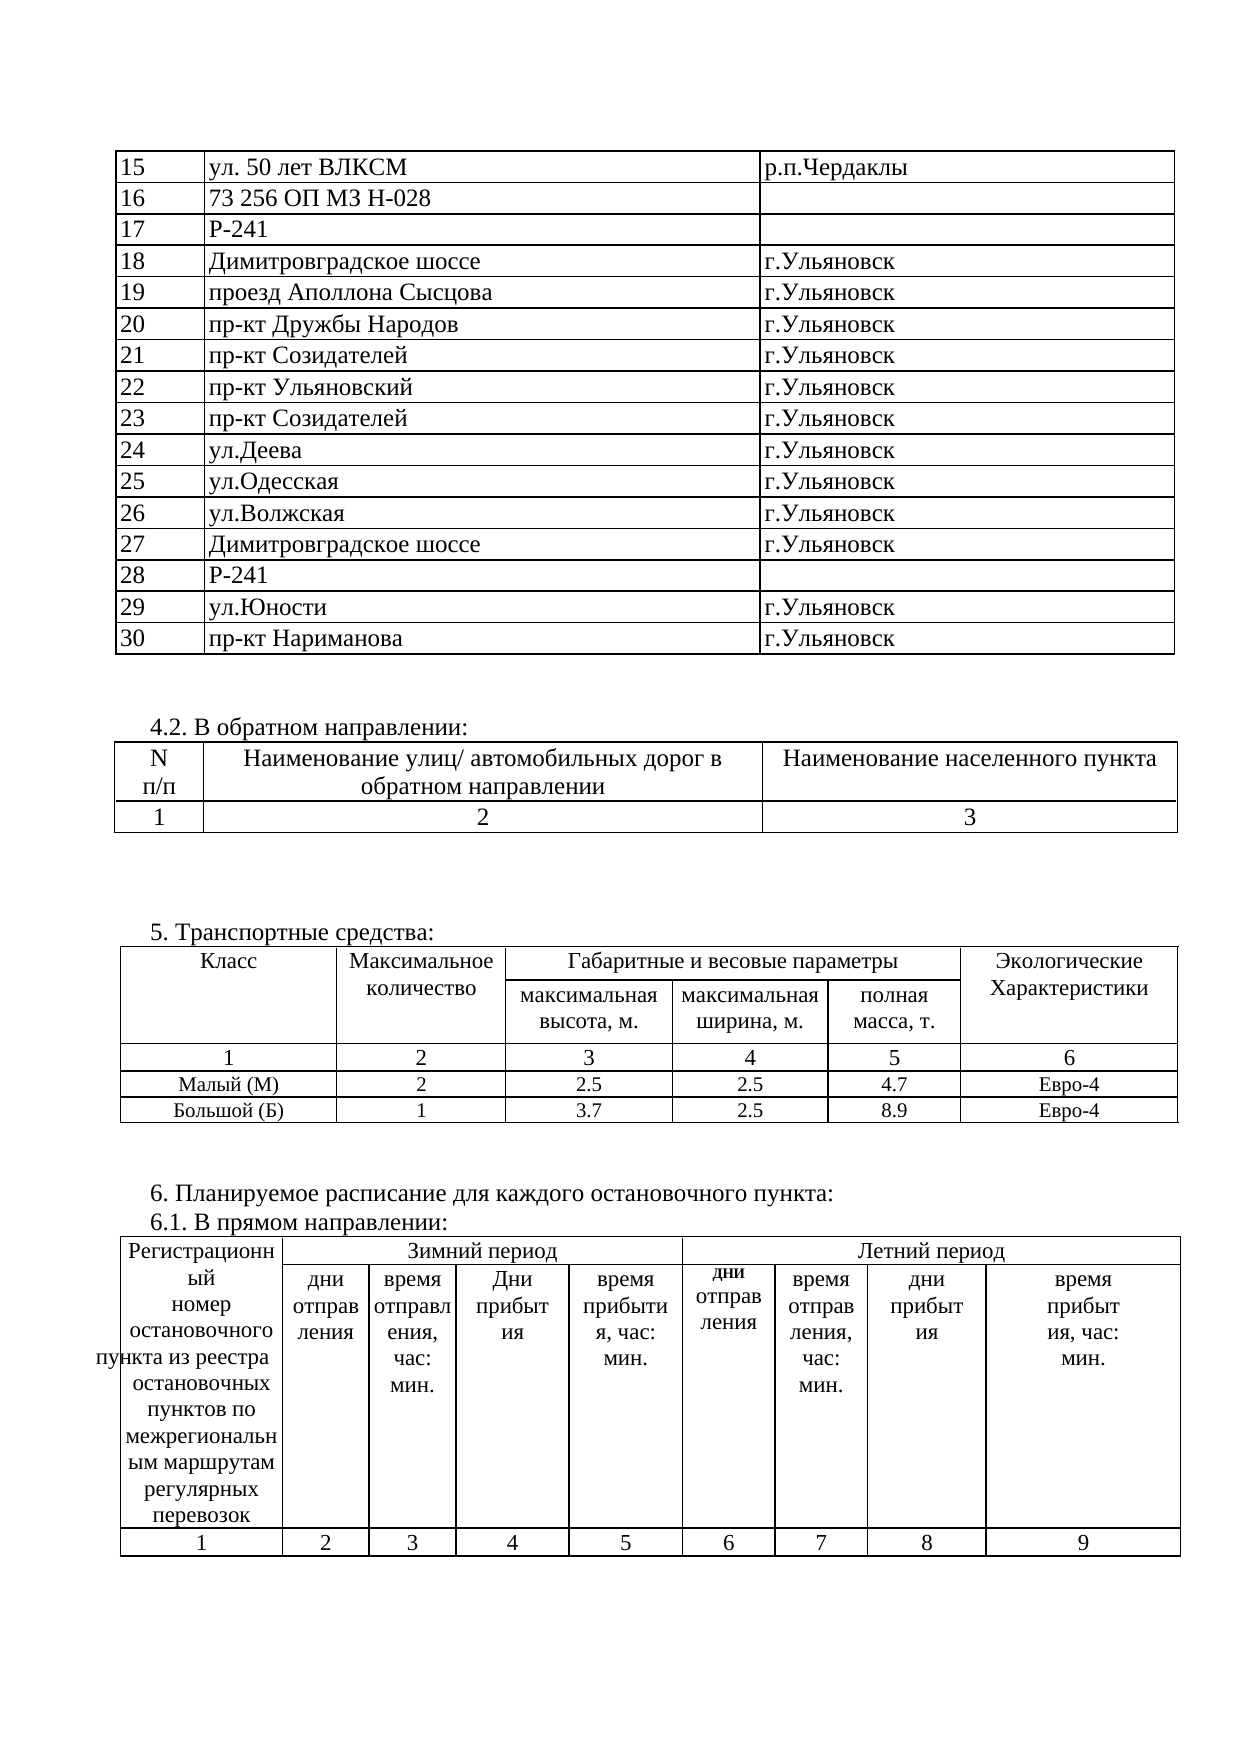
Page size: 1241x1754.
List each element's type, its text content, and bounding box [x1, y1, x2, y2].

table_cell [761, 561, 1174, 590]
table_cell 5 [570, 1529, 682, 1555]
table_cell 7 [776, 1529, 867, 1555]
table_cell г.Ульяновск [761, 309, 1174, 339]
text 6.1. В прямом направлении: [150, 1207, 1090, 1236]
table_cell ул.Волжская [205, 498, 759, 527]
table_cell Р-241 [205, 561, 759, 590]
table_header Класс [121, 947, 336, 1042]
table_header Экологические Характеристики [961, 947, 1177, 1042]
table_cell 2 [204, 802, 762, 832]
table_cell 4 [673, 1044, 827, 1070]
table_cell 1 [337, 1098, 505, 1122]
table_cell ул.Юности [205, 592, 759, 622]
table_cell 1 [115, 801, 203, 832]
table_cell г.Ульяновск [761, 403, 1174, 433]
text 4.2. В обратном направлении: [150, 712, 1090, 741]
table_header Максимальное количество [337, 947, 505, 1042]
table_cell пр-кт Созидателей [205, 340, 759, 370]
table_cell 18 [117, 246, 204, 276]
table_cell 27 [117, 529, 204, 559]
table_cell 3 [370, 1529, 455, 1555]
table_header Габаритные и весовые параметры [506, 947, 960, 979]
table_cell г.Ульяновск [761, 246, 1174, 276]
table_cell 24 [117, 435, 204, 464]
table_cell пр-кт Ульяновский [205, 372, 759, 402]
table_cell 28 [117, 561, 204, 590]
table_cell 3 [763, 800, 1177, 832]
table_cell 2 [283, 1529, 368, 1555]
table_cell ул.Деева [205, 435, 759, 464]
table_cell 6 [961, 1044, 1177, 1070]
table_cell 3.7 [506, 1098, 672, 1122]
table_cell пр-кт Дружбы Народов [205, 309, 759, 339]
table_cell 4 [457, 1529, 568, 1555]
table_cell ул. 50 лет ВЛКСМ [205, 152, 759, 181]
table_header Летний период [683, 1237, 1180, 1264]
text 6. Планируемое расписание для каждого остановочного пункта: [150, 1178, 1090, 1207]
table_cell г.Ульяновск [761, 340, 1174, 370]
table_cell 22 [117, 372, 204, 402]
table_cell Димитровградское шоссе [205, 246, 759, 276]
table_cell пр-кт Созидателей [205, 403, 759, 433]
table_cell 9 [987, 1529, 1180, 1555]
table_cell 23 [117, 403, 204, 433]
table_cell время отправ ления, час: мин. [776, 1265, 867, 1527]
table_cell Евро-4 [961, 1072, 1177, 1096]
table_cell время отправл ения, час: мин. [370, 1265, 455, 1527]
table_cell ДНИ отправ ления [683, 1265, 774, 1527]
table_cell г.Ульяновск [761, 277, 1174, 307]
table_cell 25 [117, 466, 204, 496]
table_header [121, 1237, 282, 1527]
table_cell г.Ульяновск [761, 529, 1174, 559]
table_cell 5 [829, 1044, 960, 1070]
table_cell время прибыти я, час: мин. [570, 1265, 682, 1527]
table_header Наименование улиц/ автомобильных дорог в обратном направлении [204, 743, 762, 800]
table_header Наименование населенного пункта [763, 743, 1177, 800]
table_cell 4.7 [829, 1072, 960, 1096]
table_cell г.Ульяновск [761, 623, 1174, 653]
table_cell дни отправ ления [283, 1265, 368, 1527]
table_cell ул.Одесская [205, 466, 759, 496]
table_cell [761, 183, 1174, 213]
table_cell Дни прибыт ия [457, 1265, 568, 1527]
table_cell 8.9 [829, 1098, 960, 1122]
table_cell 2.5 [673, 1072, 827, 1096]
table_cell 1 [121, 1529, 282, 1555]
table_cell 29 [117, 592, 204, 622]
table_cell 26 [117, 498, 204, 527]
table_cell 21 [117, 340, 204, 370]
table_cell дни прибыт ия [868, 1265, 985, 1527]
table_header Зимний период [283, 1237, 682, 1264]
table_cell 73 256 ОП МЗ Н-028 [205, 183, 759, 213]
table_cell пр-кт Нариманова [205, 623, 759, 653]
table_cell Евро-4 [961, 1098, 1177, 1122]
table_cell г.Ульяновск [761, 372, 1174, 402]
table_cell 30 [117, 623, 204, 653]
table_cell 17 [117, 215, 204, 244]
table_cell г.Ульяновск [761, 592, 1174, 622]
table_cell г.Ульяновск [761, 498, 1174, 527]
text 5. Транспортные средства: [150, 917, 1090, 946]
table_cell Димитровградское шоссе [205, 529, 759, 559]
table_cell полная масса, т. [829, 981, 960, 1042]
table_header N п/п [115, 743, 203, 800]
table_cell 19 [117, 277, 204, 307]
table_cell Р-241 [205, 215, 759, 244]
table_cell максимальная ширина, м. [673, 981, 827, 1042]
table_cell 2.5 [506, 1072, 672, 1096]
table_cell 15 [117, 152, 204, 181]
table_cell 20 [117, 309, 204, 339]
table_cell 8 [868, 1529, 985, 1555]
table_cell 16 [117, 183, 204, 213]
table_cell 6 [683, 1529, 774, 1555]
table_cell 1 [121, 1044, 336, 1070]
table_cell 2.5 [673, 1098, 827, 1122]
table_cell время прибыт ия, час: мин. [987, 1265, 1180, 1527]
table_cell [761, 215, 1174, 244]
table_cell г.Ульяновск [761, 466, 1174, 496]
table_cell проезд Аполлона Сысцова [205, 277, 759, 307]
table_cell 3 [506, 1044, 672, 1070]
table_cell 2 [337, 1044, 505, 1070]
table_cell Большой (Б) [121, 1098, 336, 1122]
table_cell 2 [337, 1072, 505, 1096]
table_cell р.п.Чердаклы [761, 152, 1174, 181]
table_cell г.Ульяновск [761, 435, 1174, 464]
table_cell Малый (М) [121, 1072, 336, 1096]
table_cell максимальная высота, м. [506, 981, 672, 1042]
